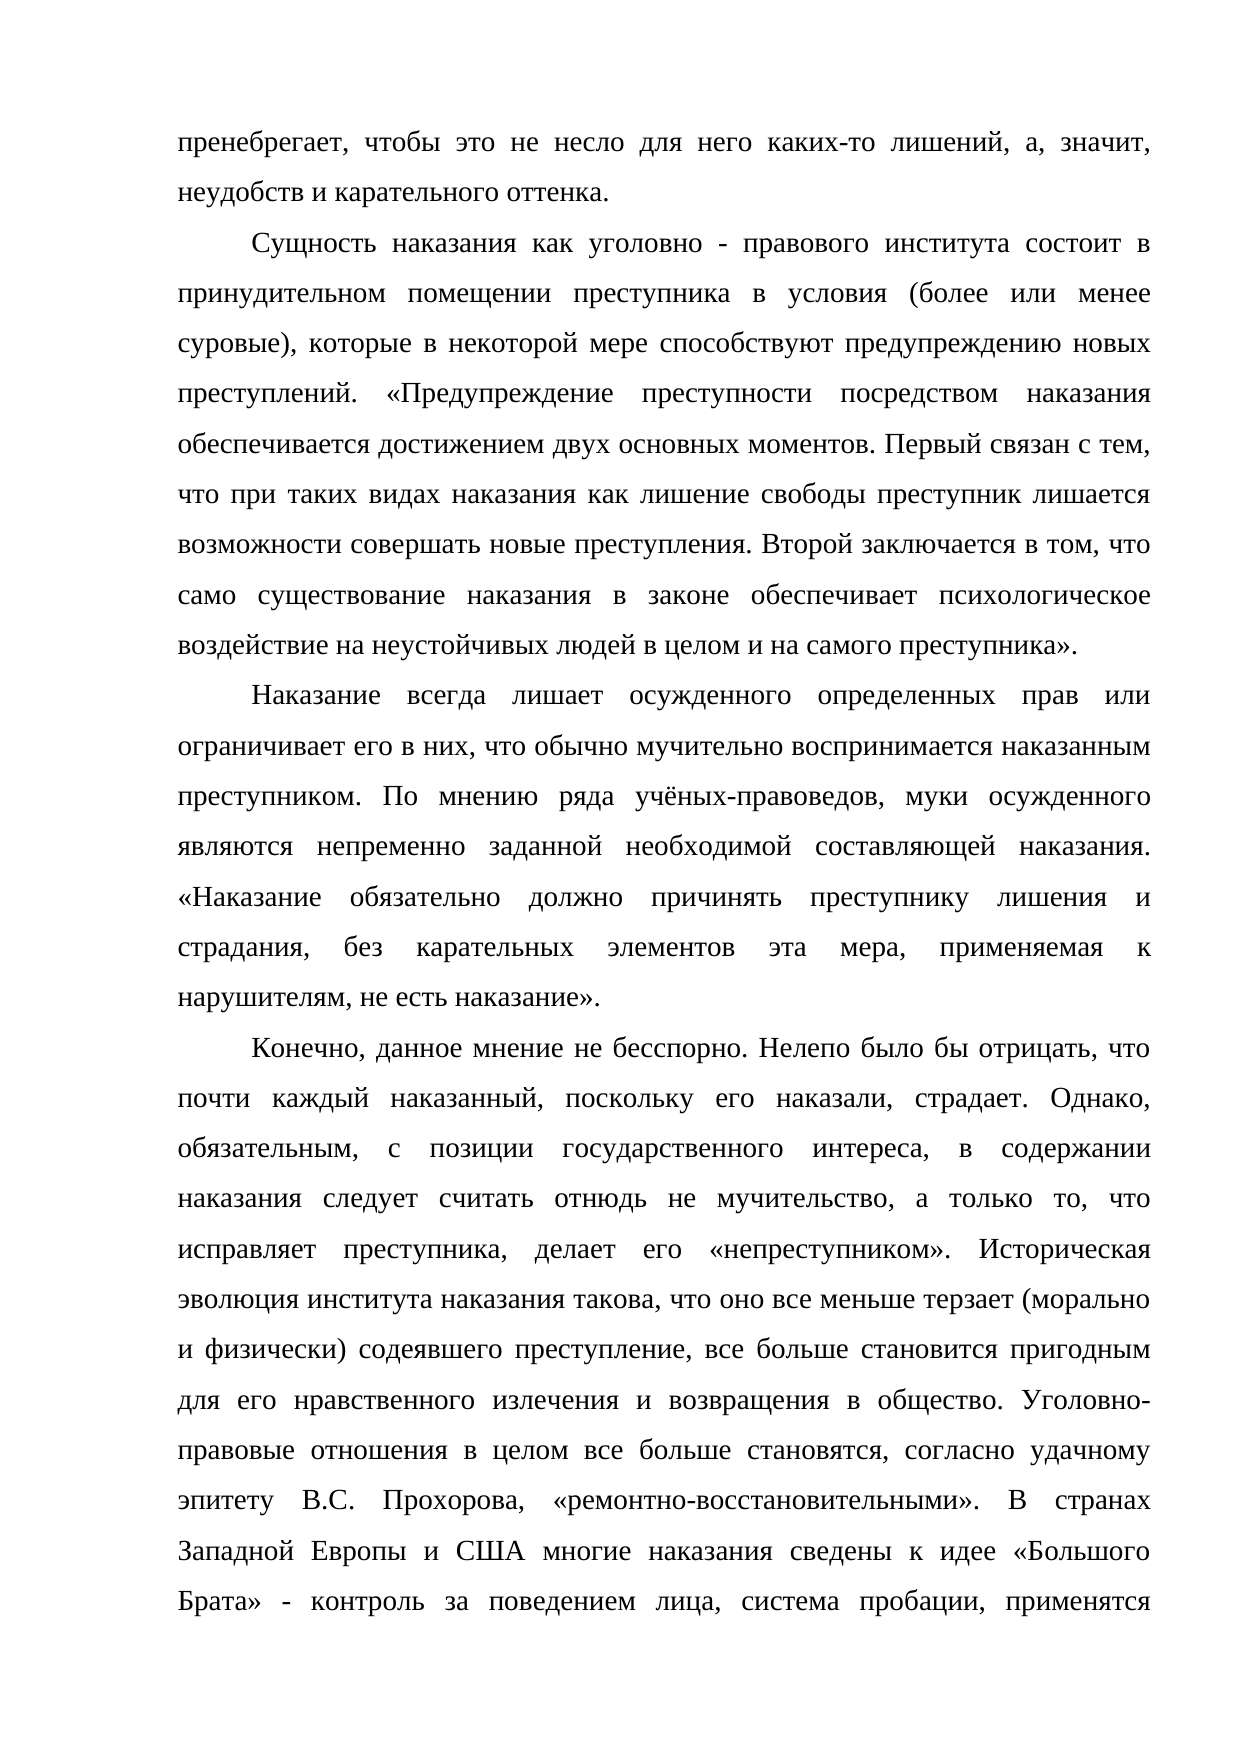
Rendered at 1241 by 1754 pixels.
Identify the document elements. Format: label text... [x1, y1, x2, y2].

text Сущность наказания как уголовно - правового института состоит в принудительном помещении преступника в условия (более или менее суровые), которые в некоторой мере способствуют предупреждению новых преступлений. «Предупреждение преступности посредством наказания обеспечивается достижением двух основных моментов. Первый связан с тем, что при таких видах наказания как лишение свободы преступник лишается возможности совершать новые преступления. Второй заключается в том, что само существование наказания в законе обеспечивает психологическое воздействие на неустойчивых людей в целом и на самого преступника». [177, 225, 1152, 661]
text Наказание всегда лишает осужденного определенных прав или ограничивает его в них, что обычно мучительно воспринимается наказанным преступником. По мнению ряда учёных-правоведов, муки осужденного являются непременно заданной необходимой составляющей наказания. «Наказание обязательно должно причинять преступнику лишения и страдания, без карательных элементов эта мера, применяемая к нарушителям, не есть наказание». [177, 677, 1152, 1013]
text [177, 124, 1152, 208]
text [177, 1030, 1152, 1617]
